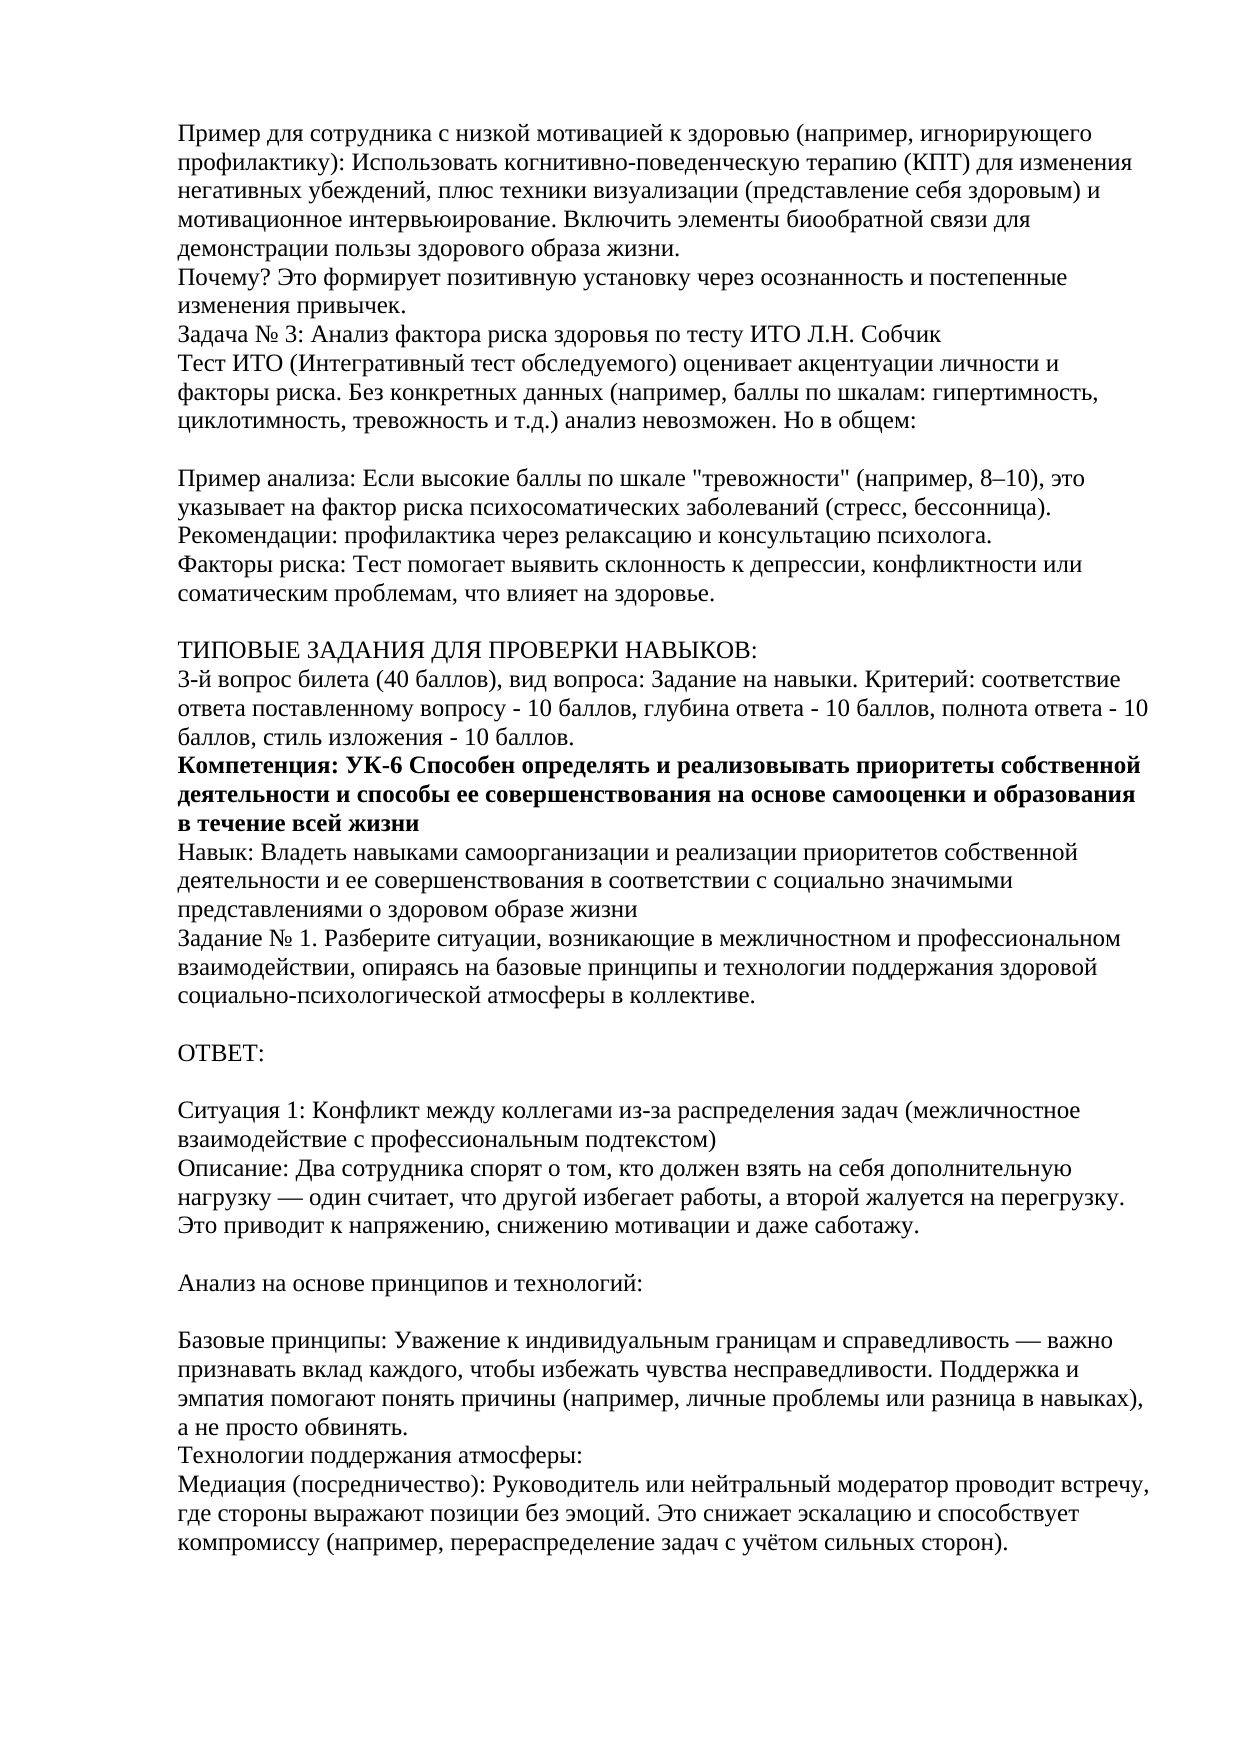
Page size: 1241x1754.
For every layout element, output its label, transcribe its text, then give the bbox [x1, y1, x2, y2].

text Базовые принципы: Уважение к индивидуальным границам и справедливость — важно признавать вклад каждого, чтобы избежать чувства несправедливости. Поддержка и эмпатия помогают понять причины (например, личные проблемы или разница в навыках), а не просто обвинять. [177, 1326, 1152, 1441]
text Ситуация 1: Конфликт между коллегами из-за распределения задач (межличностное взаимодействие с профессиональным подтекстом) [177, 1096, 1152, 1153]
text Факторы риска: Тест помогает выявить склонность к депрессии, конфликтности или соматическим проблемам, что влияет на здоровье. [177, 549, 1152, 607]
text Навык: Владеть навыками самоорганизации и реализации приоритетов собственной деятельности и ее совершенствования в соответствии с социально значимыми представлениями о здоровом образе жизни [177, 837, 1152, 923]
text Описание: Два сотрудника спорят о том, кто должен взять на себя дополнительную нагрузку — один считает, что другой избегает работы, а второй жалуется на перегрузку. Это приводит к напряжению, снижению мотивации и даже саботажу. [177, 1153, 1152, 1239]
text Задача № 3: Анализ фактора риска здоровья по тесту ИТО Л.Н. Собчик [177, 319, 1152, 348]
text Задание № 1. Разберите ситуации, возникающие в межличностном и профессиональном взаимодействии, опираясь на базовые принципы и технологии поддержания здоровой социально-психологической атмосферы в коллективе. [177, 923, 1152, 1009]
text 3-й вопрос билета (40 баллов), вид вопроса: Задание на навыки. Критерий: соответствие ответа поставленному вопросу - 10 баллов, глубина ответа - 10 баллов, полнота ответа - 10 баллов, стиль изложения - 10 баллов. [177, 664, 1152, 751]
text Пример анализа: Если высокие баллы по шкале "тревожности" (например, 8–10), это указывает на фактор риска психосоматических заболеваний (стресс, бессонница). Рекомендации: профилактика через релаксацию и консультацию психолога. [177, 463, 1152, 549]
text Компетенция: УК-6 Способен определять и реализовывать приоритеты собственной деятельности и способы ее совершенствования на основе самооценки и образования в течение всей жизни [177, 751, 1152, 837]
text ТИПОВЫЕ ЗАДАНИЯ ДЛЯ ПРОВЕРКИ НАВЫКОВ: [177, 636, 1152, 664]
text Технологии поддержания атмосферы: [177, 1441, 1152, 1469]
text Анализ на основе принципов и технологий: [177, 1268, 1152, 1297]
text Почему? Это формирует позитивную установку через осознанность и постепенные изменения привычек. [177, 262, 1152, 319]
text Тест ИТО (Интегративный тест обследуемого) оценивает акцентуации личности и факторы риска. Без конкретных данных (например, баллы по шкалам: гипертимность, циклотимность, тревожность и т.д.) анализ невозможен. Но в общем: [177, 348, 1152, 434]
text Пример для сотрудника с низкой мотивацией к здоровью (например, игнорирующего профилактику): Использовать когнитивно-поведенческую терапию (КПТ) для изменения негативных убеждений, плюс техники визуализации (представление себя здоровым) и мотивационное интервьюирование. Включить элементы биообратной связи для демонстрации пользы здорового образа жизни. [177, 118, 1152, 262]
text Медиация (посредничество): Руководитель или нейтральный модератор проводит встречу, где стороны выражают позиции без эмоций. Это снижает эскалацию и способствует компромиссу (например, перераспределение задач с учётом сильных сторон). [177, 1469, 1152, 1556]
text ОТВЕТ: [177, 1038, 1152, 1067]
